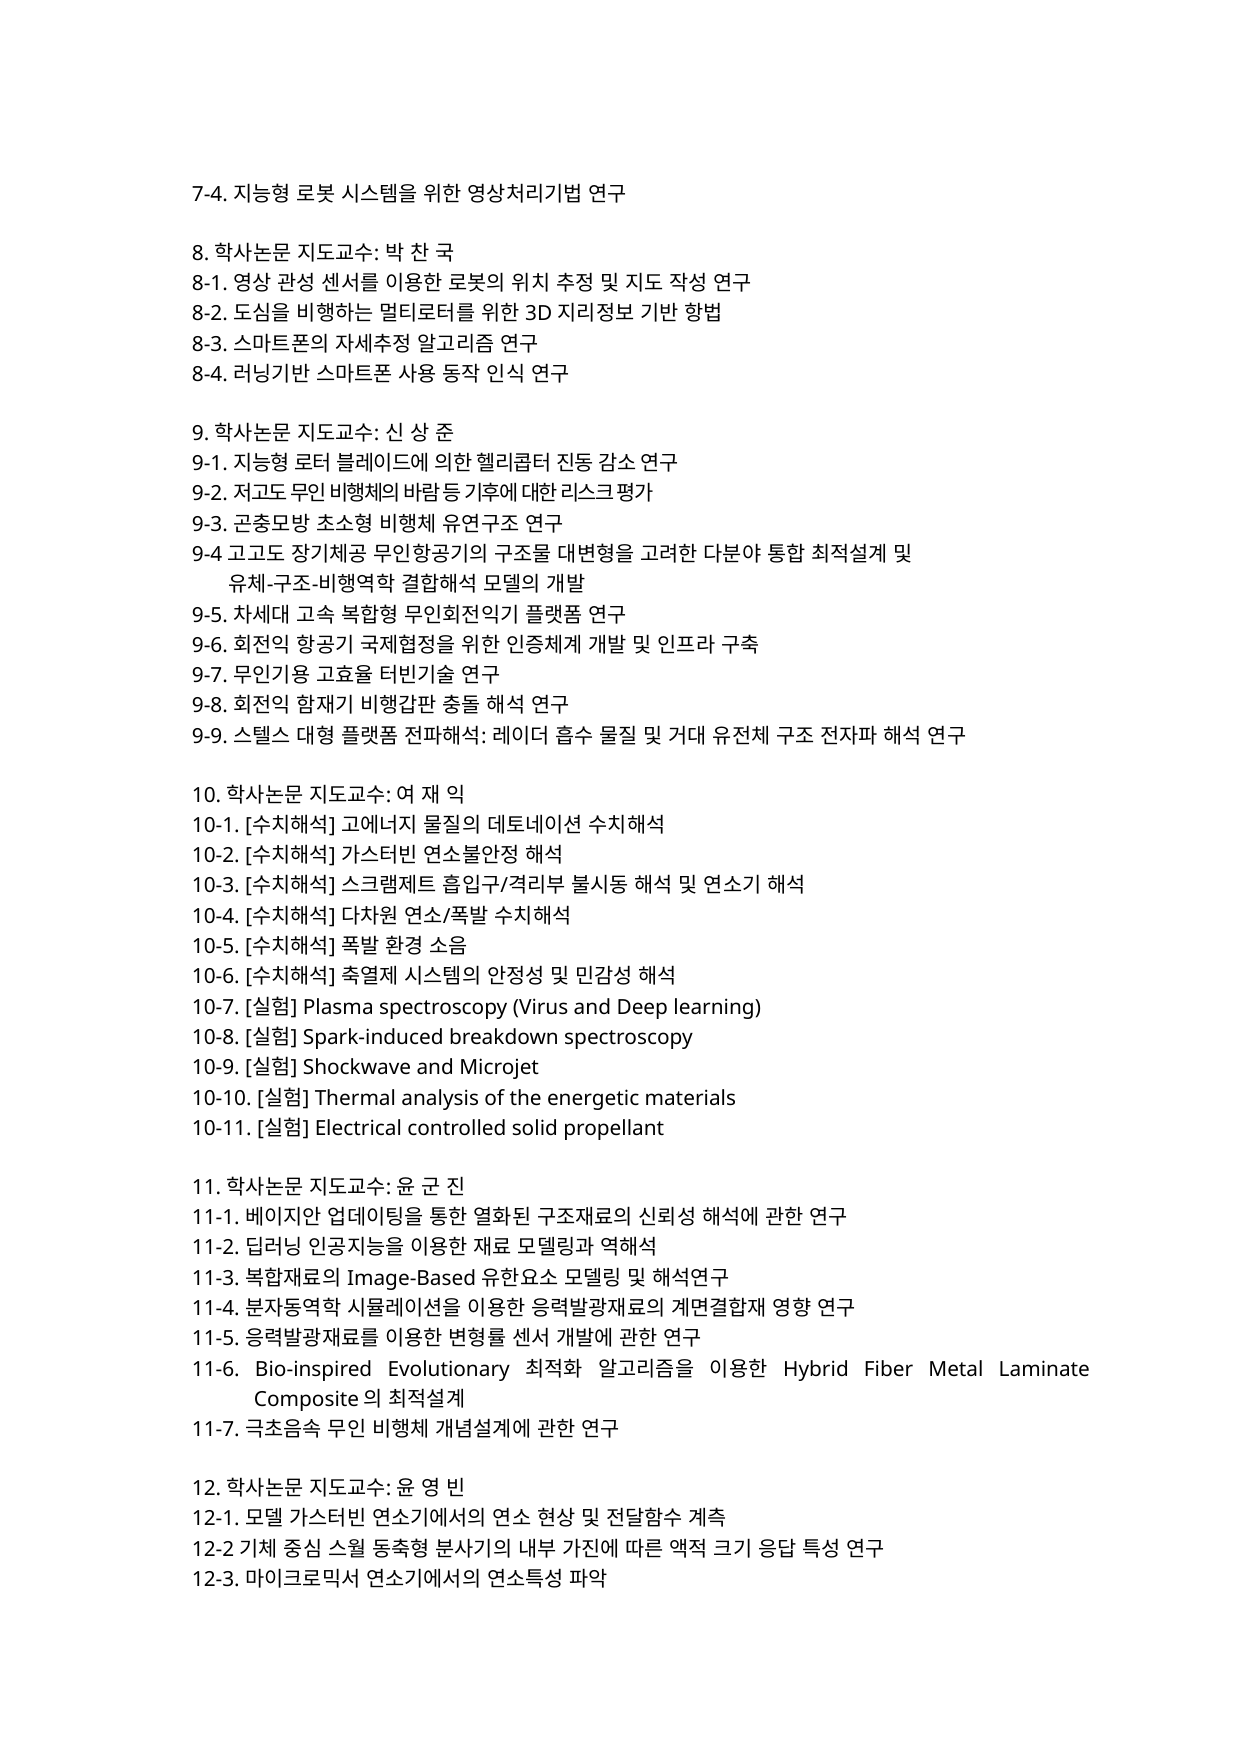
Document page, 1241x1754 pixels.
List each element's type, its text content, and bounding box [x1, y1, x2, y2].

text 8-4. 러닝기반 스마트폰 사용 동작 인식 연구 [192, 357, 1090, 387]
text 10-11. [실험] Electrical controlled solid propellant [192, 1111, 1090, 1142]
text 11-1. 베이지안 업데이팅을 통한 열화된 구조재료의 신뢰성 해석에 관한 연구 [192, 1200, 1090, 1231]
text 8-3. 스마트폰의 자세추정 알고리즘 연구 [192, 327, 1090, 357]
text 9-7. 무인기용 고효율 터빈기술 연구 [150, 658, 1090, 689]
text 11-5. 응력발광재료를 이용한 변형률 센서 개발에 관한 연구 [192, 1322, 1090, 1352]
text 9-9. 스텔스 대형 플랫폼 전파해석: 레이더 흡수 물질 및 거대 유전체 구조 전자파 해석 연구 [150, 719, 1090, 749]
text 10. 학사논문 지도교수: 여 재 익 [150, 778, 1090, 808]
text 10-8. [실험] Spark-induced breakdown spectroscopy [192, 1020, 1090, 1051]
text 10-10. [실험] Thermal analysis of the energetic materials [192, 1081, 1090, 1111]
text 11. 학사논문 지도교수: 윤 군 진 [192, 1170, 1090, 1200]
text 7-4. 지능형 로봇 시스템을 위한 영상처리기법 연구 [150, 177, 1090, 207]
text 9-2. 저고도 무인 비행체의 바람 등 기후에 대한 리스크 평가 [150, 477, 1090, 507]
text 10-5. [수치해석] 폭발 환경 소음 [192, 929, 1090, 960]
text 8-1. 영상 관성 센서를 이용한 로봇의 위치 추정 및 지도 작성 연구 [150, 266, 1090, 297]
text 11-7. 극초음속 무인 비행체 개념설계에 관한 연구 [192, 1412, 1090, 1443]
text 10-4. [수치해석] 다차원 연소/폭발 수치해석 [192, 899, 1090, 929]
text 12-1. 모델 가스터빈 연소기에서의 연소 현상 및 전달함수 계측 [150, 1502, 1090, 1532]
text 9-6. 회전익 항공기 국제협정을 위한 인증체계 개발 및 인프라 구축 [150, 628, 1090, 658]
text 11-4. 분자동역학 시뮬레이션을 이용한 응력발광재료의 계면결합재 영향 연구 [192, 1291, 1090, 1322]
text 8. 학사논문 지도교수: 박 찬 국 [150, 236, 1090, 266]
text 10-7. [실험] Plasma spectroscopy (Virus and Deep learning) [192, 990, 1090, 1020]
text 11-6. Bio-inspired Evolutionary 최적화 알고리즘을 이용한 Hybrid Fiber Metal Laminate Composite의 최적설계 [192, 1352, 1090, 1412]
text 9-5. 차세대 고속 복합형 무인회전익기 플랫폼 연구 [150, 598, 1090, 628]
text 10-2. [수치해석] 가스터빈 연소불안정 해석 [192, 838, 1090, 869]
text 9-3. 곤충모방 초소형 비행체 유연구조 연구 [150, 507, 1090, 537]
text 유체-구조-비행역학 결합해석 모델의 개발 [223, 567, 1090, 598]
text 12-3. 마이크로믹서 연소기에서의 연소특성 파악 [150, 1562, 1090, 1592]
text 11-2. 딥러닝 인공지능을 이용한 재료 모델링과 역해석 [150, 1231, 1090, 1261]
text 12-2 기체 중심 스월 동축형 분사기의 내부 가진에 따른 액적 크기 응답 특성 연구 [150, 1532, 1090, 1562]
text 9. 학사논문 지도교수: 신 상 준 [150, 416, 1090, 446]
text 12. 학사논문 지도교수: 윤 영 빈 [150, 1471, 1090, 1502]
text 9-1. 지능형 로터 블레이드에 의한 헬리콥터 진동 감소 연구 [150, 446, 1090, 477]
text 9-8. 회전익 함재기 비행갑판 충돌 해석 연구 [150, 689, 1090, 719]
text 10-1. [수치해석] 고에너지 물질의 데토네이션 수치해석 [192, 808, 1090, 838]
text 9-4 고고도 장기체공 무인항공기의 구조물 대변형을 고려한 다분야 통합 최적설계 및 [192, 537, 1090, 567]
text 10-3. [수치해석] 스크램제트 흡입구/격리부 불시동 해석 및 연소기 해석 [192, 869, 1090, 899]
text 11-3. 복합재료의 Image-Based 유한요소 모델링 및 해석연구 [192, 1261, 1090, 1291]
text 8-2. 도심을 비행하는 멀티로터를 위한 3D 지리정보 기반 항법 [192, 297, 1090, 327]
text 10-6. [수치해석] 축열제 시스템의 안정성 및 민감성 해석 [192, 960, 1090, 990]
text 10-9. [실험] Shockwave and Microjet [192, 1051, 1090, 1081]
